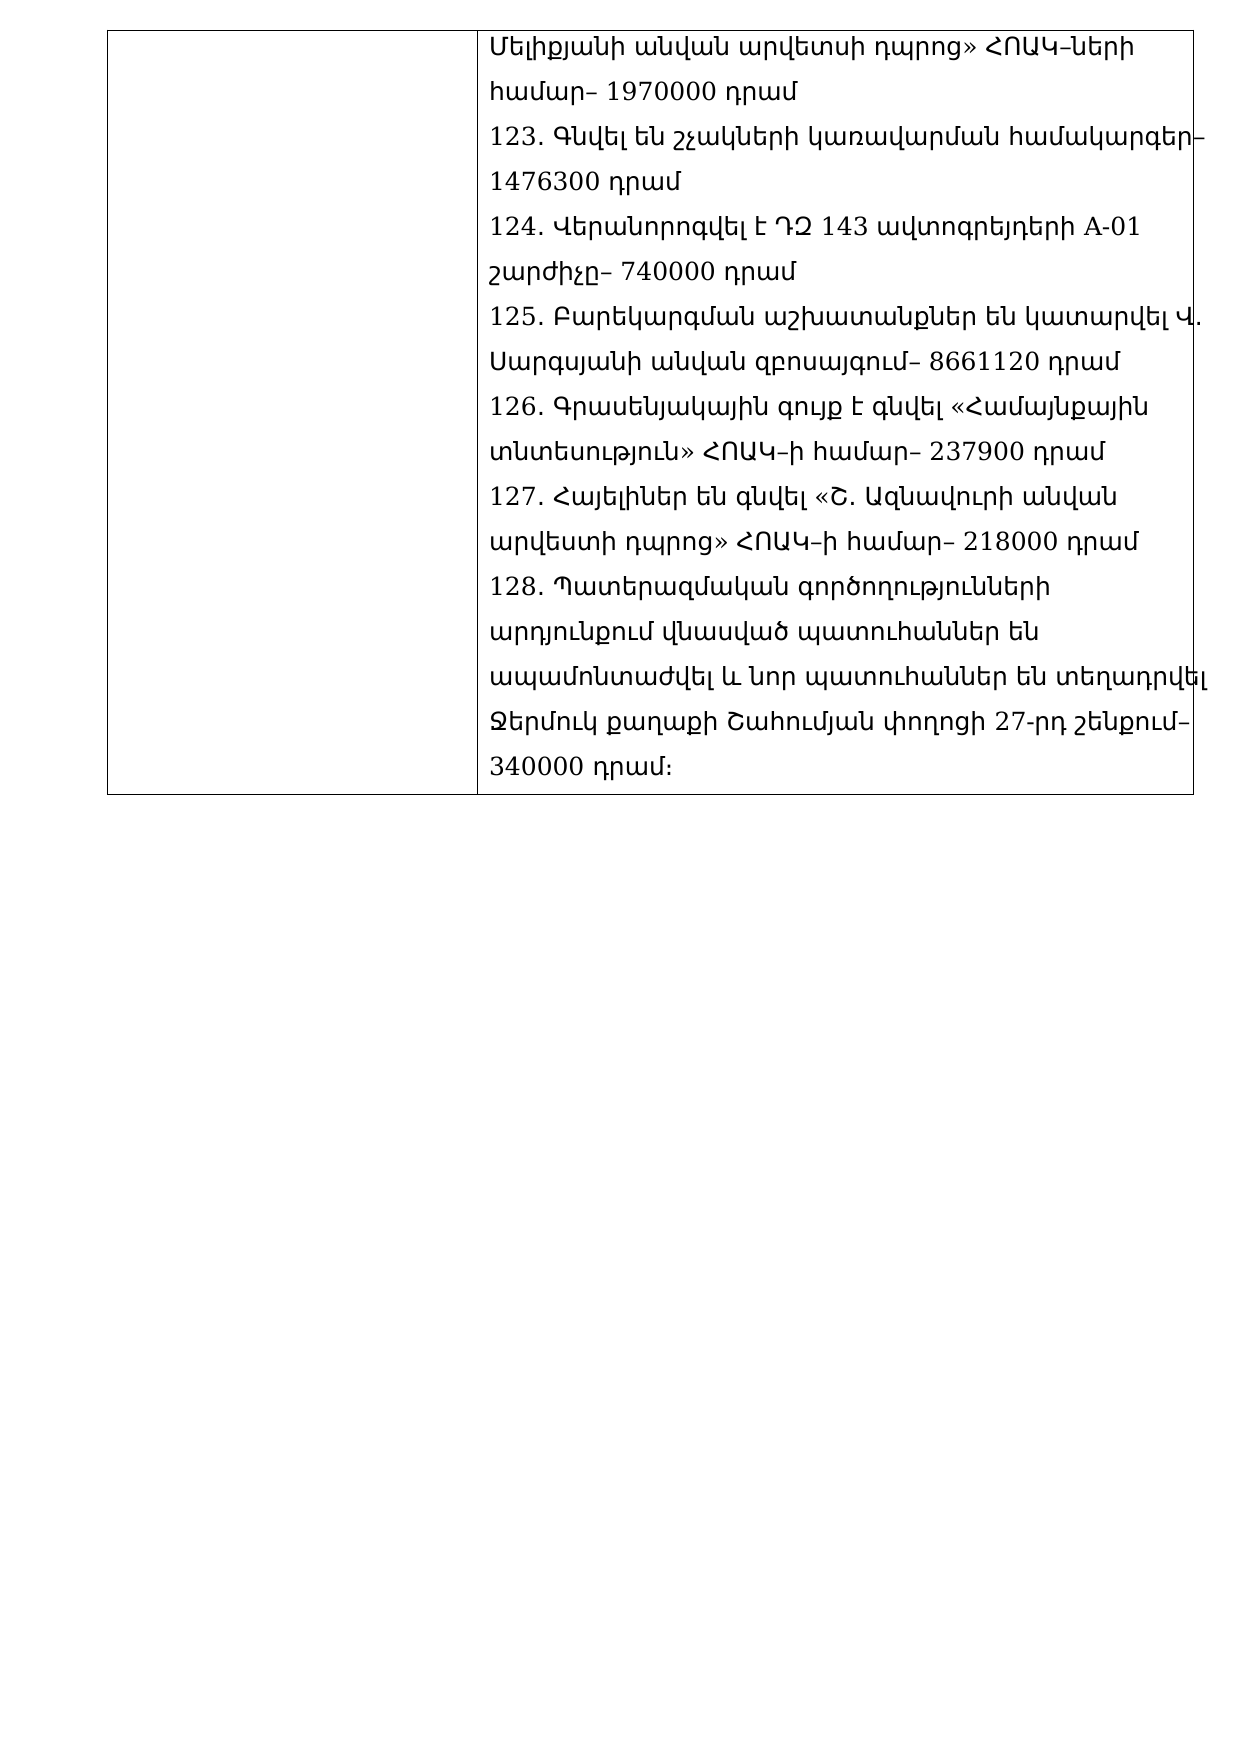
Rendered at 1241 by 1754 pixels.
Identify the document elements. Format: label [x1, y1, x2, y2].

table_cell [108, 31, 477, 794]
table_cell [478, 31, 1193, 794]
